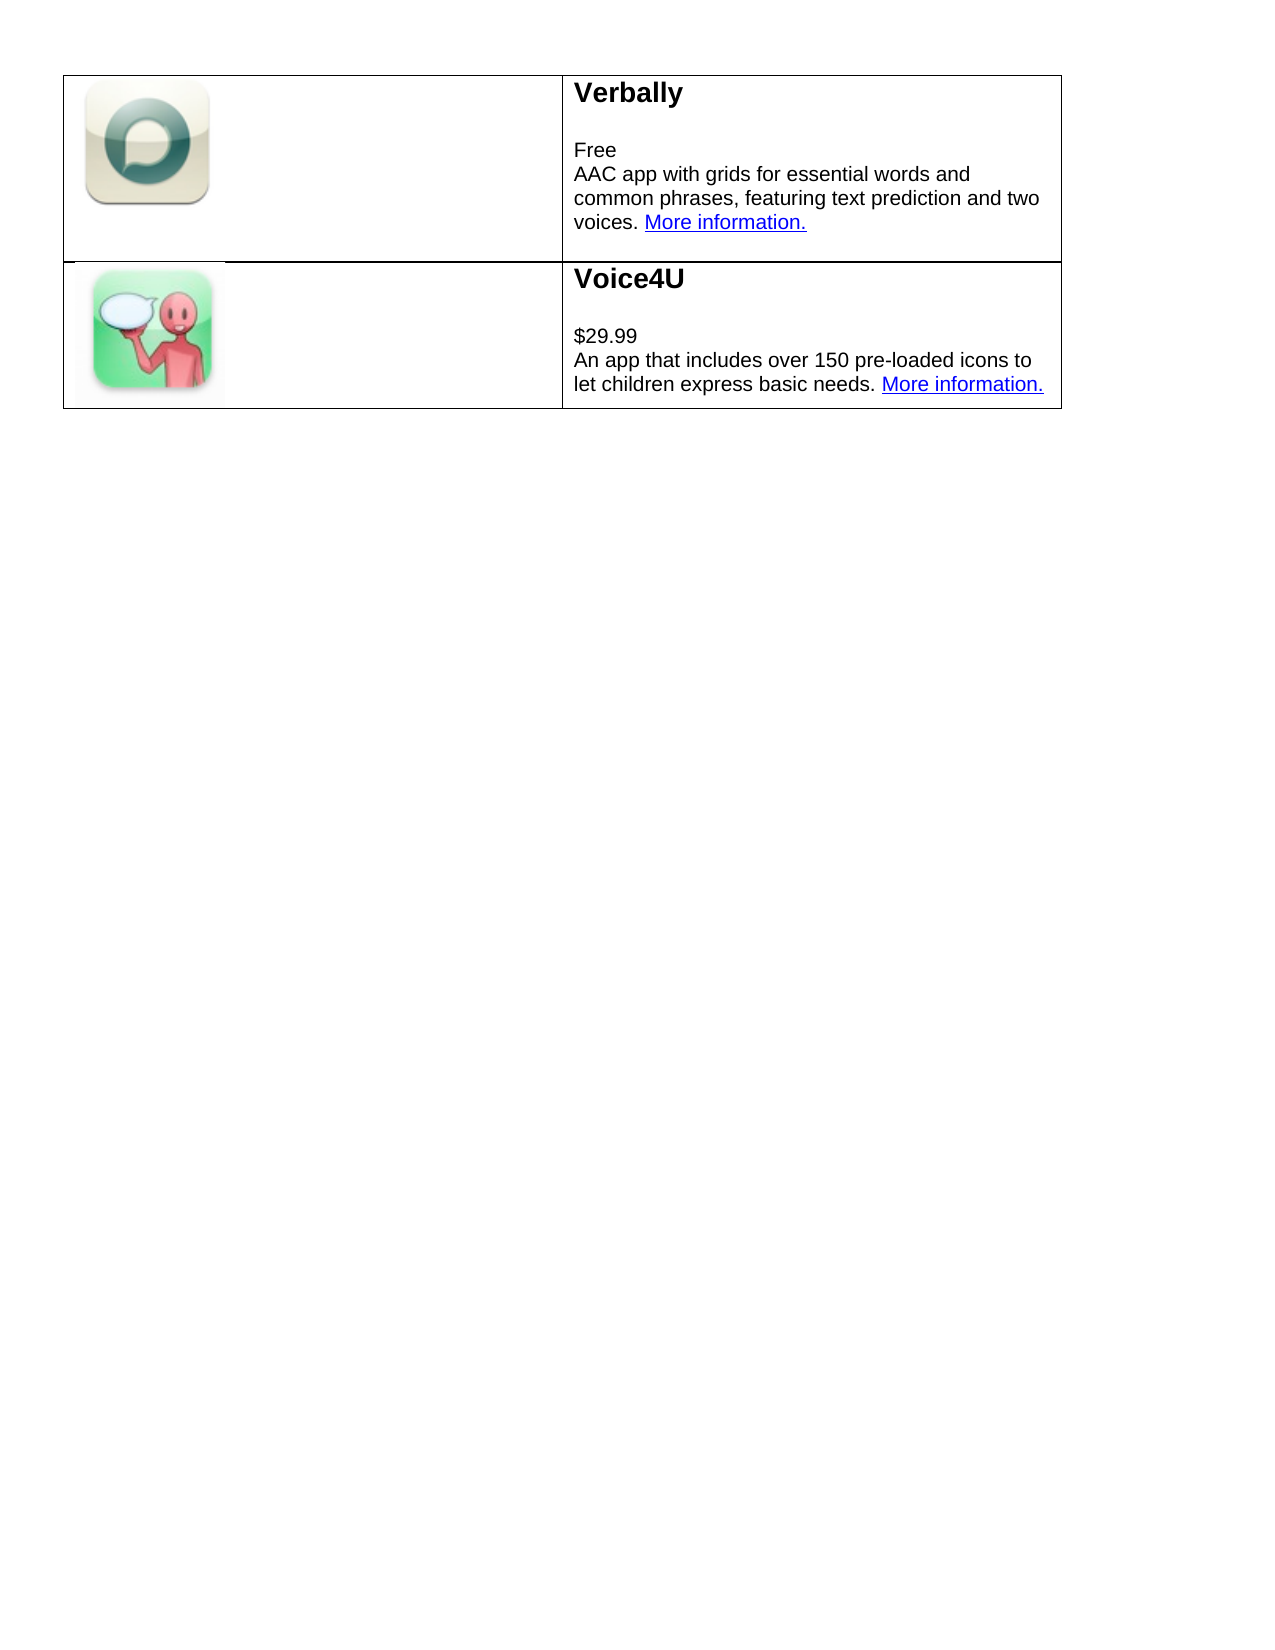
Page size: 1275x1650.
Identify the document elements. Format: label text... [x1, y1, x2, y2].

table_cell [226, 263, 562, 408]
table_cell Voice4U $29.99 An app that includes over 150 pre-loaded icons to let children express basic needs. More information. [563, 263, 1061, 408]
picture [75, 76, 218, 211]
table_cell [64, 76, 562, 261]
picture [75, 262, 226, 408]
table_cell [64, 263, 75, 408]
table_cell Verbally Free AAC app with grids for essential words and common phrases, featuring text prediction and two voices. More information. [563, 76, 1061, 261]
